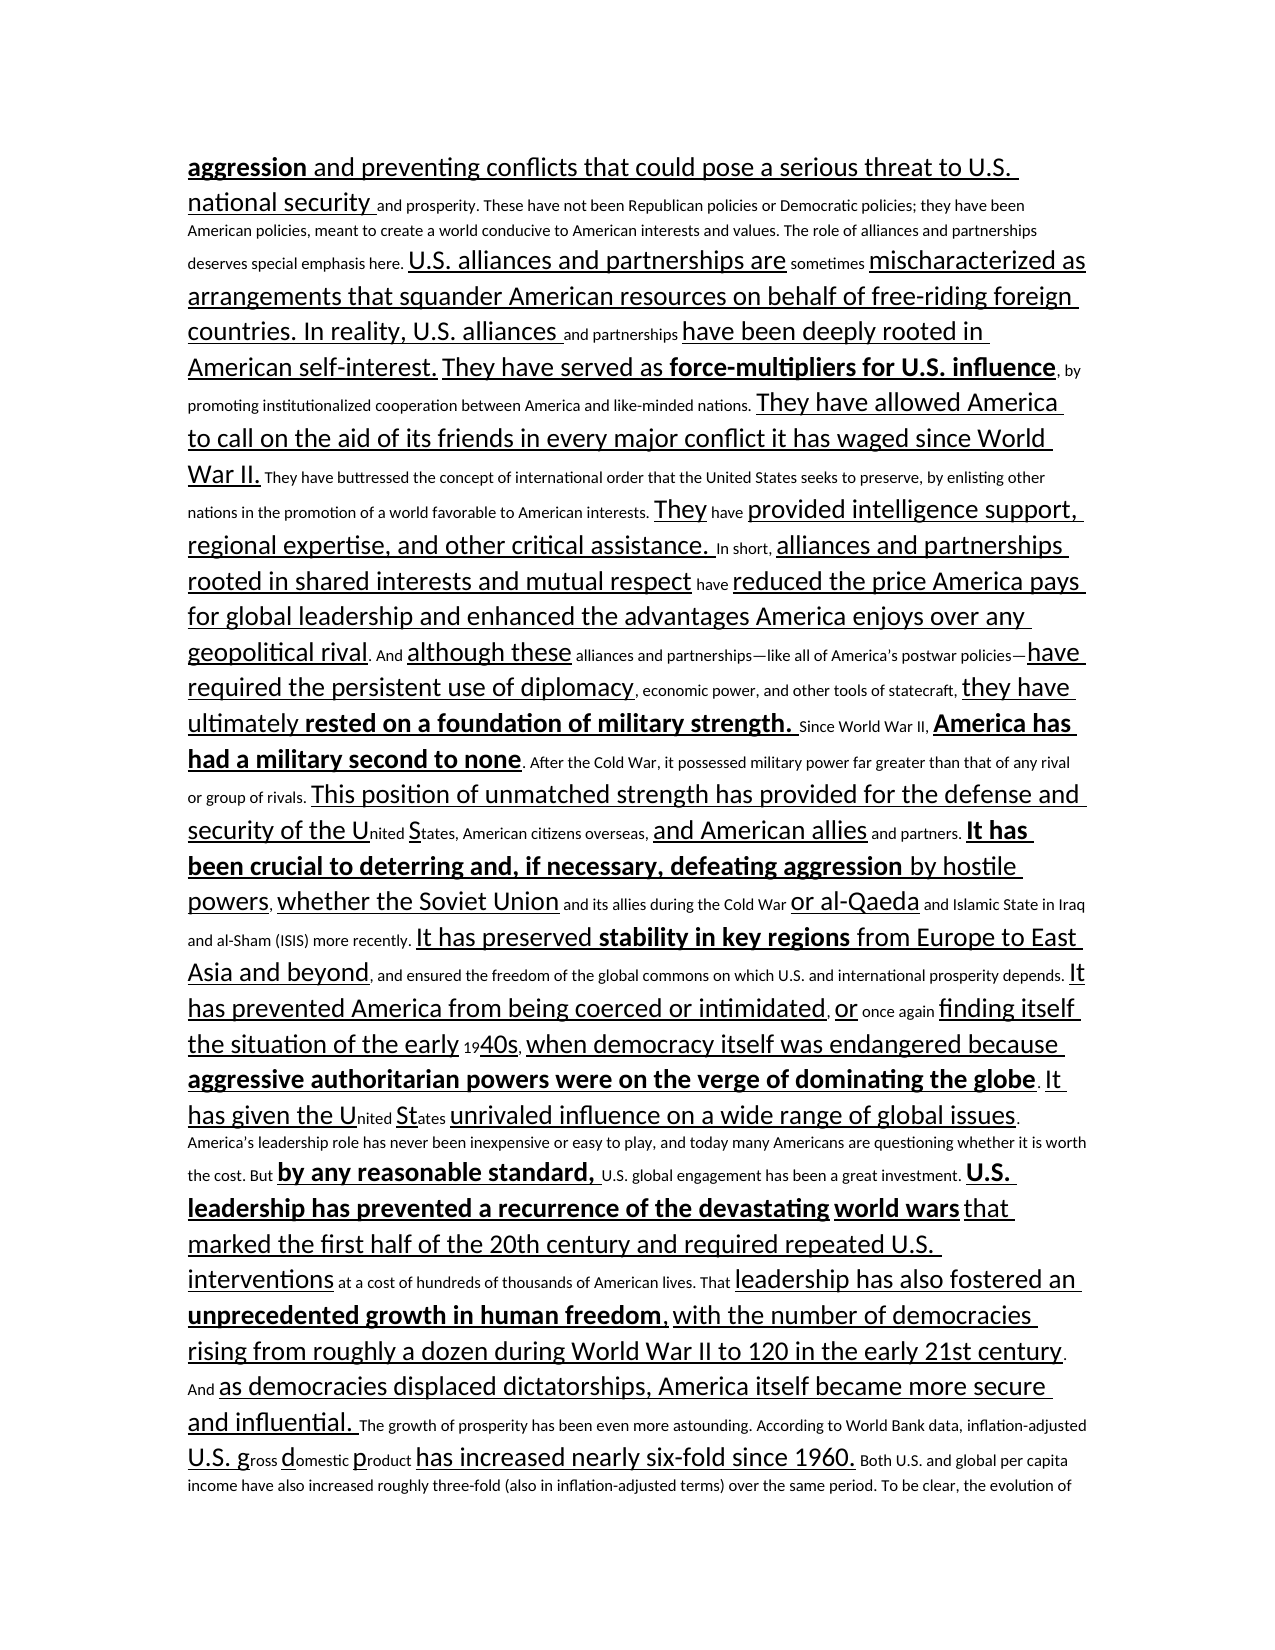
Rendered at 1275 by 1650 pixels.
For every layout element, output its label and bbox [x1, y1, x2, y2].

text [187, 150, 1087, 1496]
